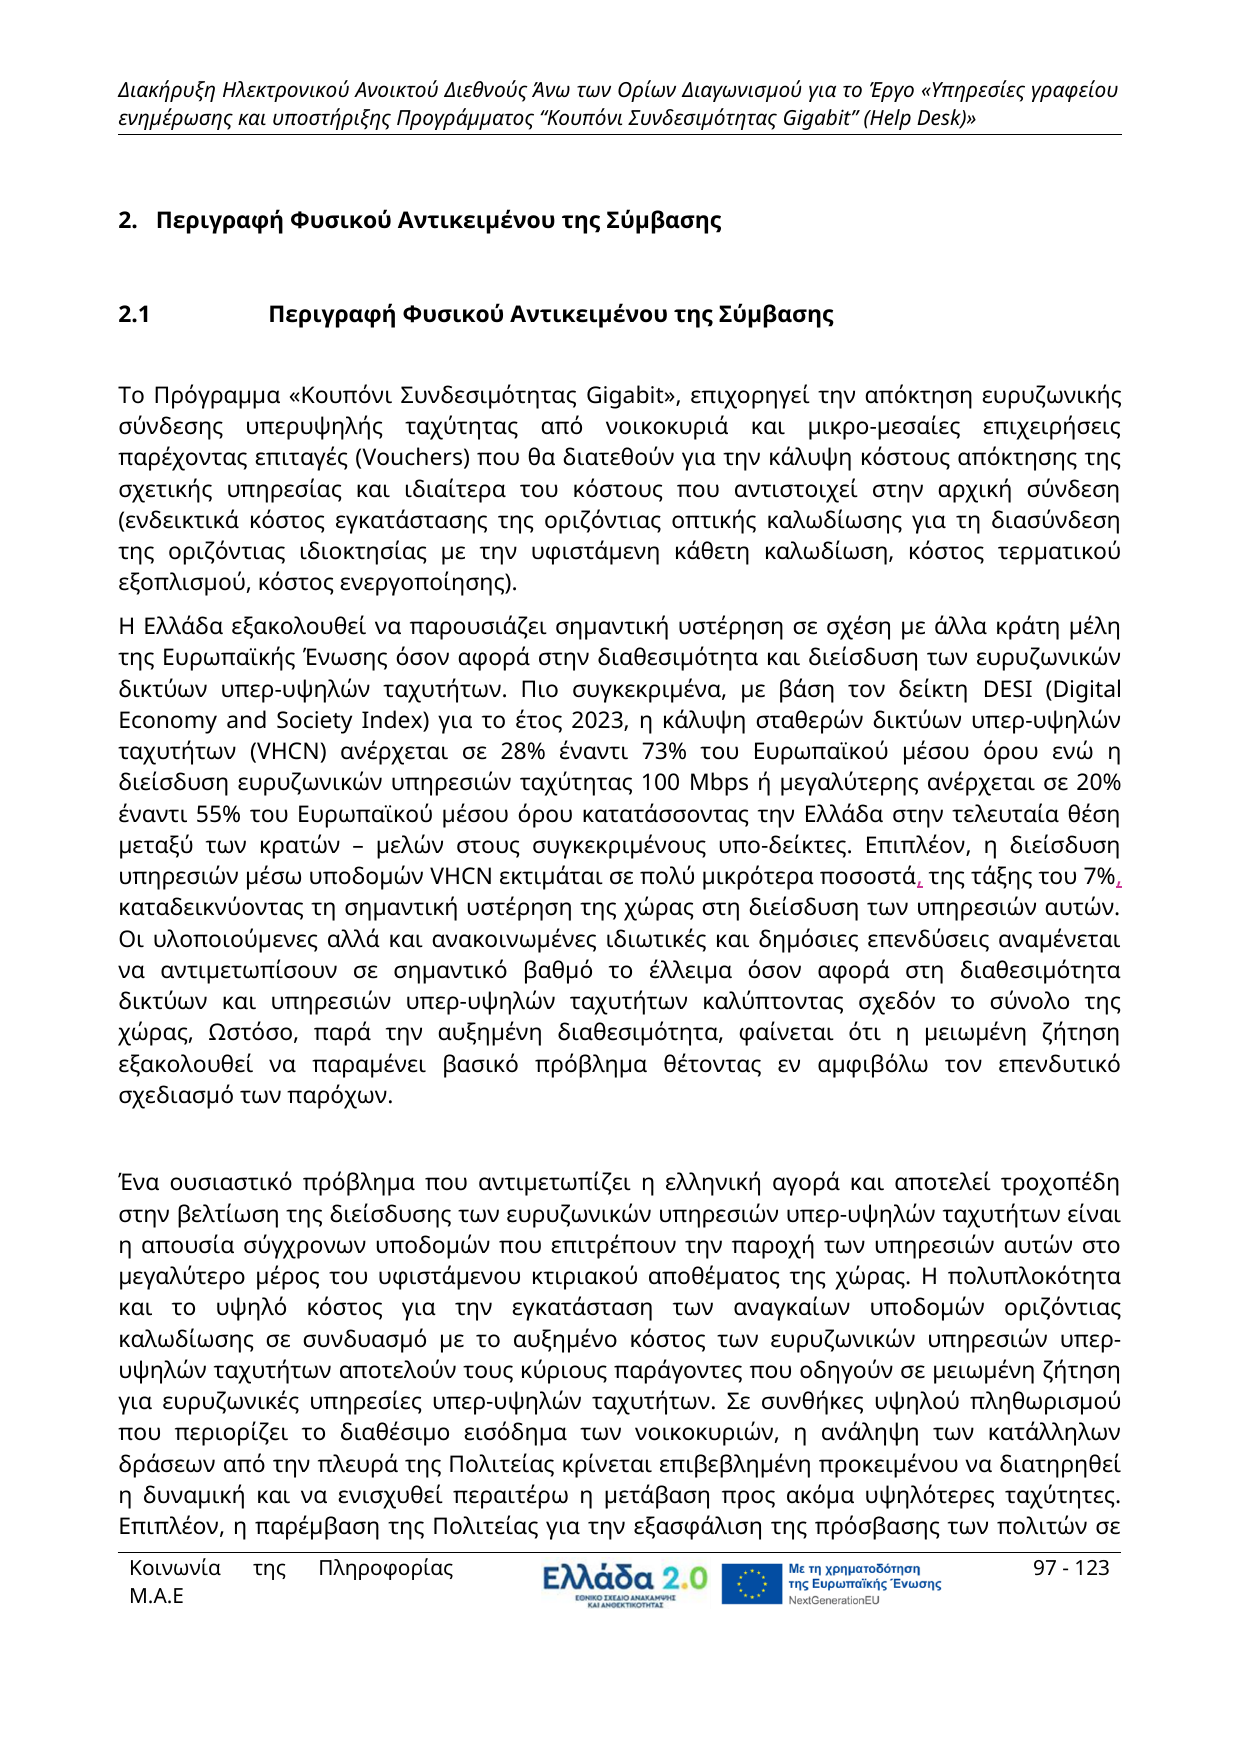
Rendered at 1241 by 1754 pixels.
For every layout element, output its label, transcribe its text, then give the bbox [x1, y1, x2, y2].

subtitle Περιγραφή Φυσικού Αντικειμένου της Σύμβασης [118, 297, 1122, 329]
picture [541, 1557, 948, 1609]
text Το Πρόγραμμα «Κουπόνι Συνδεσιμότητας Gigabit», επιχορηγεί την απόκτηση ευρυζωνικής σύνδεσης υπερυψηλής ταχύτητας από νοικοκυριά και μικρο-μεσαίες επιχειρήσεις παρέχοντας επιταγές (Vouchers) που θα διατεθούν για την κάλυψη κόστους απόκτησης της σχετικής υπηρεσίας και ιδιαίτερα του κόστους που αντιστοιχεί στην αρχική σύνδεση (ενδεικτικά κόστος εγκατάστασης της οριζόντιας οπτικής καλωδίωσης για τη διασύνδεση της οριζόντιας ιδιοκτησίας με την υφιστάμενη κάθετη καλωδίωση, κόστος τερματικού εξοπλισμού, κόστος ενεργοποίησης). [118, 379, 1122, 597]
subtitle Περιγραφή Φυσικού Αντικειμένου της Σύμβασης [118, 204, 1122, 235]
text Η Ελλάδα εξακολουθεί να παρουσιάζει σημαντική υστέρηση σε σχέση με άλλα κράτη μέλη της Ευρωπαϊκής Ένωσης όσον αφορά στην διαθεσιμότητα και διείσδυση των ευρυζωνικών δικτύων υπερ-υψηλών ταχυτήτων. Πιο συγκεκριμένα, με βάση τον δείκτη DESI (Digital Economy and Society Index) για το έτος 2023, η κάλυψη σταθερών δικτύων υπερ-υψηλών ταχυτήτων (VHCN) ανέρχεται σε 28% έναντι 73% του Ευρωπαϊκού μέσου όρου ενώ η διείσδυση ευρυζωνικών υπηρεσιών ταχύτητας 100 Mbps ή μεγαλύτερης ανέρχεται σε 20% έναντι 55% του Ευρωπαϊκού μέσου όρου κατατάσσοντας την Ελλάδα στην τελευταία θέση μεταξύ των κρατών – μελών στους συγκεκριμένους υπο-δείκτες. Επιπλέον, η διείσδυση υπηρεσιών μέσω υποδομών VHCN εκτιμάται σε πολύ μικρότερα ποσοστά, της τάξης του 7%, καταδεικνύοντας τη σημαντική υστέρηση της χώρας στη διείσδυση των υπηρεσιών αυτών. Οι υλοποιούμενες αλλά και ανακοινωμένες ιδιωτικές και δημόσιες επενδύσεις αναμένεται να αντιμετωπίσουν σε σημαντικό βαθμό το έλλειμα όσον αφορά στη διαθεσιμότητα δικτύων και υπηρεσιών υπερ-υψηλών ταχυτήτων καλύπτοντας σχεδόν το σύνολο της χώρας, Ωστόσο, παρά την αυξημένη διαθεσιμότητα, φαίνεται ότι η μειωμένη ζήτηση εξακολουθεί να παραμένει βασικό πρόβλημα θέτοντας εν αμφιβόλω τον επενδυτικό σχεδιασμό των παρόχων. [118, 610, 1122, 1110]
